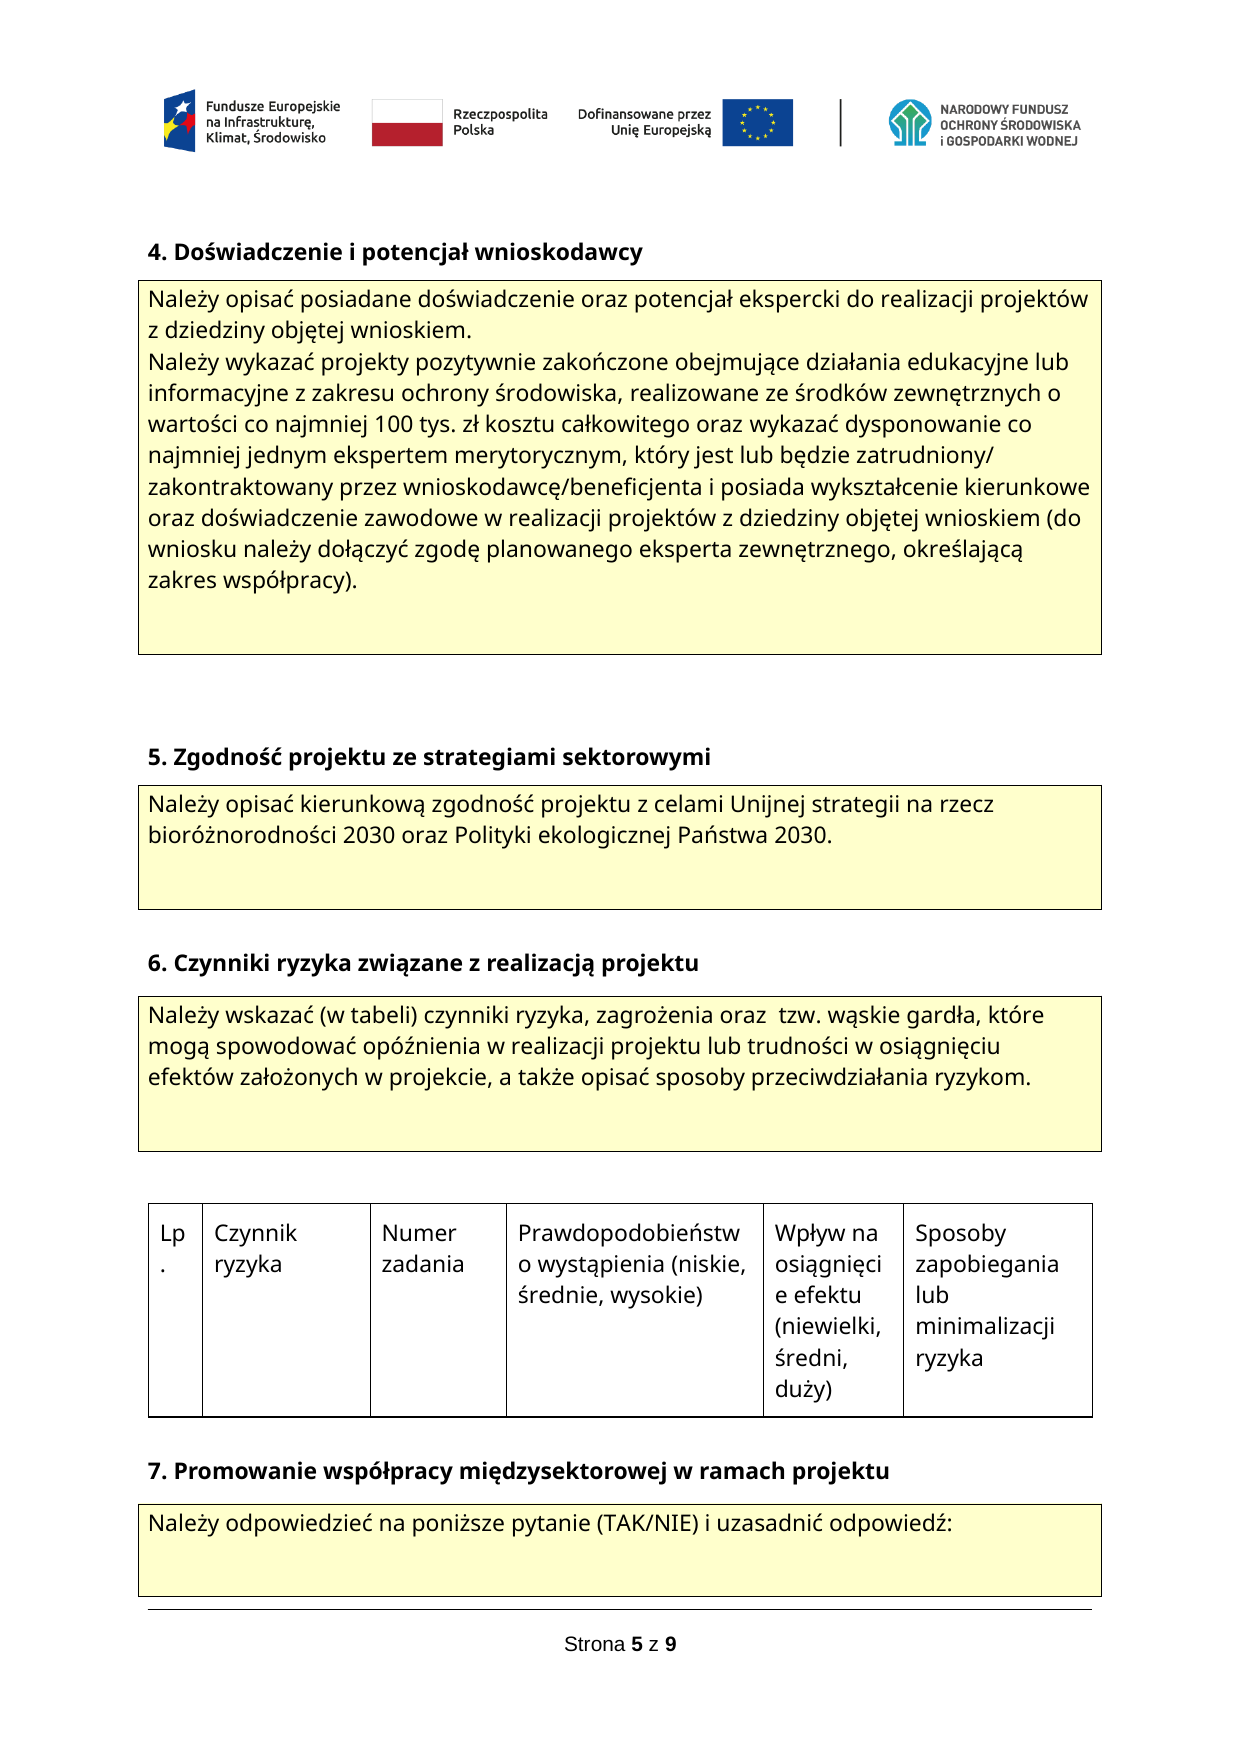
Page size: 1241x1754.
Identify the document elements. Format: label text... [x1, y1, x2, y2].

table_header Czynnik ryzyka [203, 1204, 370, 1416]
text 5. Zgodność projektu ze strategiami sektorowymi [148, 741, 1092, 772]
subtitle 6. Czynniki ryzyka związane z realizacją projektu [148, 947, 1092, 978]
subtitle 7. Promowanie współpracy międzysektorowej w ramach projektu [148, 1455, 1092, 1486]
table_header Lp. [149, 1204, 202, 1416]
text 4. Doświadczenie i potencjał wnioskodawcy [148, 236, 1092, 267]
table_header Prawdopodobieństwo wystąpienia (niskie, średnie, wysokie) [507, 1204, 763, 1416]
text Należy odpowiedzieć na poniższe pytanie (TAK/NIE) i uzasadnić odpowiedź: [139, 1505, 1101, 1596]
text Należy wykazać projekty pozytywnie zakończone obejmujące działania edukacyjne lub informacyjne z zakresu ochrony środowiska, realizowane ze środków zewnętrznych o wartości co najmniej 100 tys. zł kosztu całkowitego oraz wykazać dysponowanie co najmniej jednym ekspertem merytorycznym, który jest lub będzie zatrudniony/ zakontraktowany przez wnioskodawcę/beneficjenta i posiada wykształcenie kierunkowe oraz doświadczenie zawodowe w realizacji projektów z dziedziny objętej wnioskiem (do wniosku należy dołączyć zgodę planowanego eksperta zewnętrznego, określającą zakres współpracy). [139, 342, 1101, 654]
picture [147, 73, 1093, 168]
text Należy wskazać (w tabeli) czynniki ryzyka, zagrożenia oraz tzw. wąskie gardła, które mogą spowodować opóźnienia w realizacji projektu lub trudności w osiągnięciu efektów założonych w projekcie, a także opisać sposoby przeciwdziałania ryzykom. [139, 997, 1101, 1151]
text Należy opisać posiadane doświadczenie oraz potencjał ekspercki do realizacji projektów z dziedziny objętej wnioskiem. [139, 281, 1101, 342]
text Należy opisać kierunkową zgodność projektu z celami Unijnej strategii na rzecz bioróżnorodności 2030 oraz Polityki ekologicznej Państwa 2030. [139, 786, 1101, 909]
table_header Wpływ na osiągnięcie efektu (niewielki, średni, duży) [764, 1204, 903, 1416]
table_header Numer zadania [371, 1204, 506, 1416]
table_header Sposoby zapobiegania lub minimalizacji ryzyka [904, 1204, 1092, 1416]
